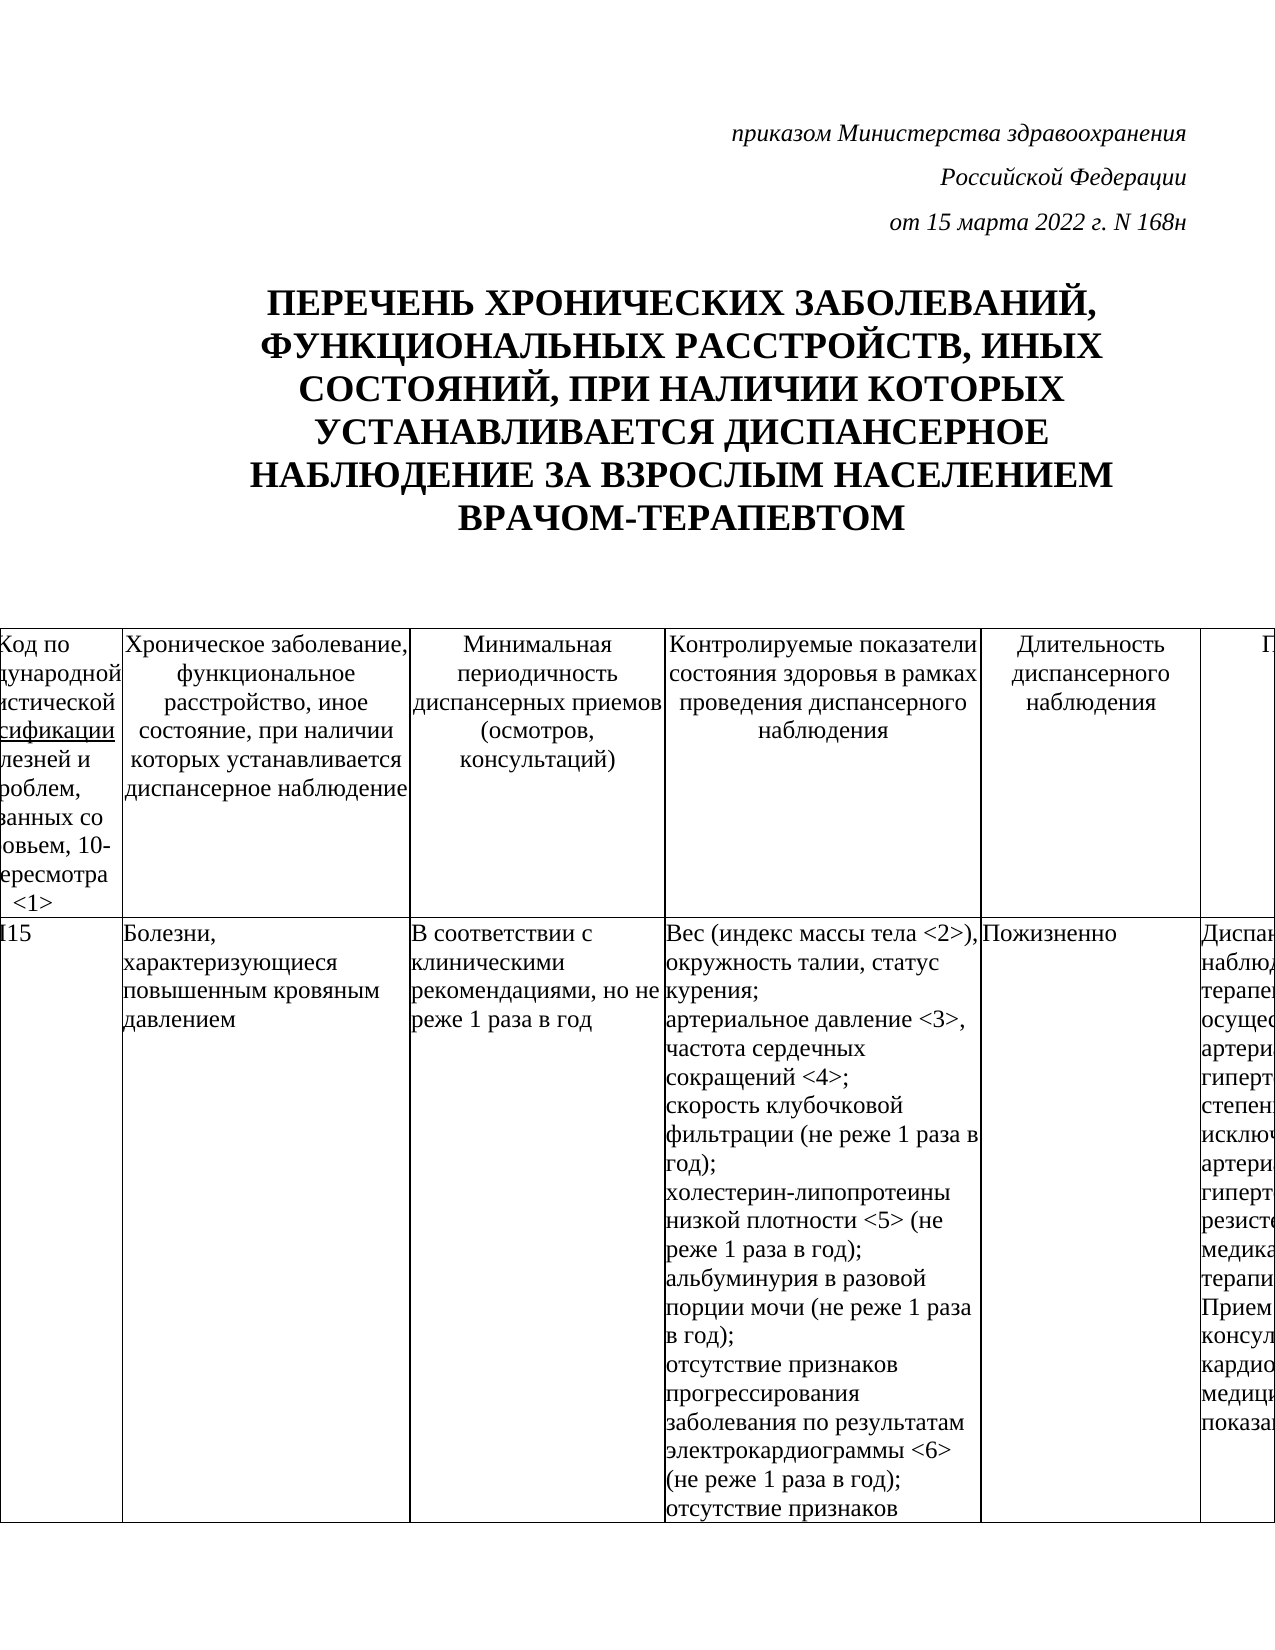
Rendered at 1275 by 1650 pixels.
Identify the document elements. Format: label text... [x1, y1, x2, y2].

table_header Контролируемые показатели состояния здоровья в рамках проведения диспансерного наблюдения [666, 629, 980, 917]
table_header Код по Международной статистической классификации болезней и проблем, связанных со здоровьем, 10-го пересмотра <1> [1, 629, 122, 917]
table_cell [411, 918, 664, 1522]
table_header Хроническое заболевание, функциональное расстройство, иное состояние, при наличии которых устанавливается диспансерное наблюдение [123, 629, 409, 917]
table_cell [1201, 918, 1274, 1522]
text приказом Министерства здравоохранения [177, 118, 1186, 147]
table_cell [666, 918, 980, 1522]
text ПЕРЕЧЕНЬ ХРОНИЧЕСКИХ ЗАБОЛЕВАНИЙ, ФУНКЦИОНАЛЬНЫХ РАССТРОЙСТВ, ИНЫХ СОСТОЯНИЙ, ПРИ НАЛИЧИИ КОТОРЫХ УСТАНАВЛИВАЕТСЯ ДИСПАНСЕРНОЕ НАБЛЮДЕНИЕ ЗА ВЗРОСЛЫМ НАСЕЛЕНИЕМ ВРАЧОМ-ТЕРАПЕВТОМ [177, 280, 1186, 539]
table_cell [123, 918, 409, 1522]
table_cell Пожизненно [982, 918, 1200, 1522]
text от 15 марта 2022 г. N 168н [177, 207, 1186, 236]
table_cell I10 - I15 [1, 918, 122, 1522]
table_header Минимальная периодичность диспансерных приемов (осмотров, консультаций) [411, 629, 664, 917]
table_header Примечания [1201, 629, 1274, 917]
table_header Длительность диспансерного наблюдения [982, 629, 1200, 917]
text Российской Федерации [177, 162, 1186, 191]
